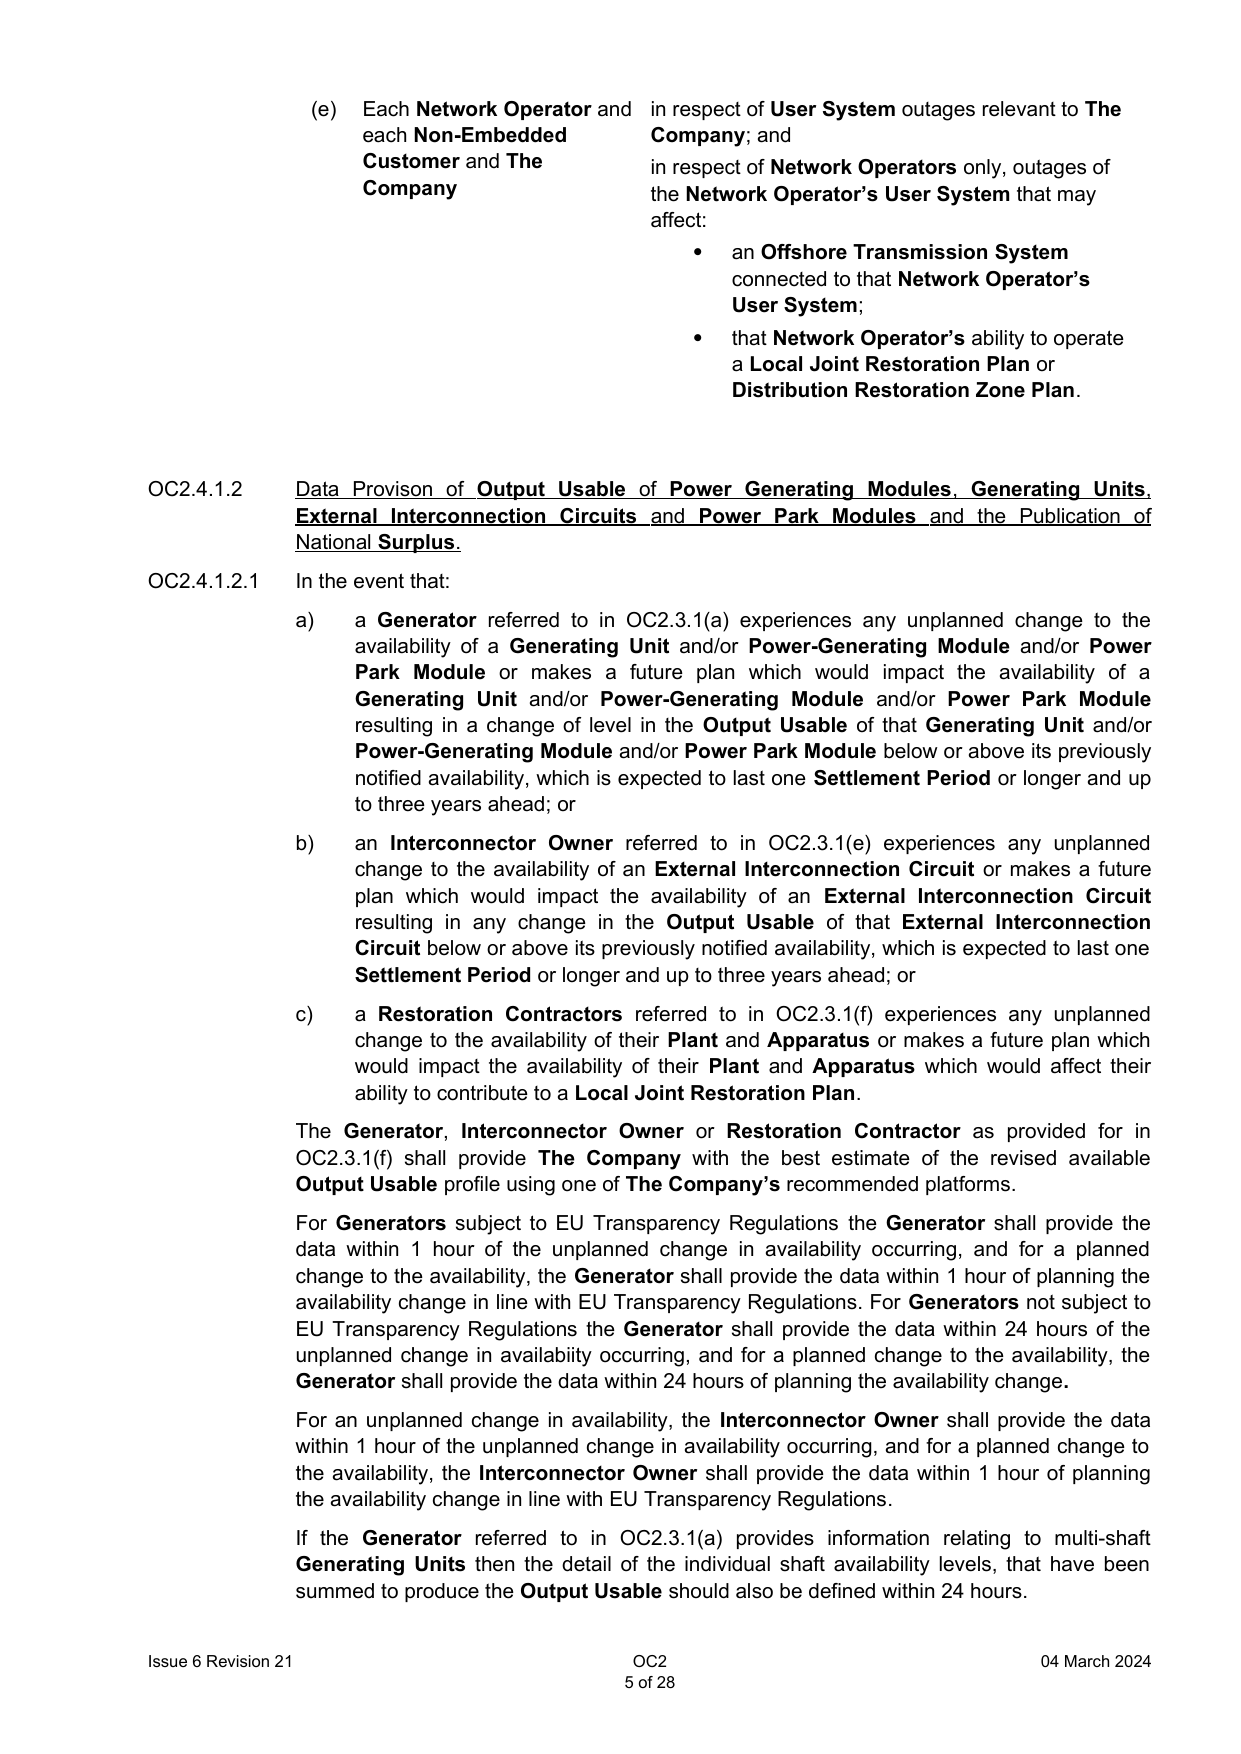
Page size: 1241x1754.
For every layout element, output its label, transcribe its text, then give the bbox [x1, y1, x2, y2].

list an Interconnector Owner referred to in OC2.3.1(e) experiences any unplanned change to the availability of an External Interconnection Circuit or makes a future plan which would impact the availability of an External Interconnection Circuit resulting in any change in the Output Usable of that External Interconnection Circuit below or above its previously notified availability, which is expected to last one Settlement Period or longer and up to three years ahead; or [295, 831, 1152, 987]
text If the Generator referred to in OC2.3.1(a) provides information relating to multi-shaft Generating Units then the detail of the individual shaft availability levels, that have been summed to produce the Output Usable should also be defined within 24 hours. [148, 1526, 1152, 1602]
text For an unplanned change in availability, the Interconnector Owner shall provide the data within 1 hour of the unplanned change in availability occurring, and for a planned change to the availability, the Interconnector Owner shall provide the data within 1 hour of planning the availability change in line with EU Transparency Regulations. [148, 1408, 1152, 1511]
table_cell in respect of User System outages relevant to The Company; and in respect of Network Operators only, outages of the Network Operator’s User System that may affect: an Offshore Transmission System connected to that Network Operator’s User System; that Network Operator’s ability to operate a Local Joint Restoration Plan or Distribution Restoration Zone Plan. [643, 89, 1145, 451]
list a Restoration Contractors referred to in OC2.3.1(f) experiences any unplanned change to the availability of their Plant and Apparatus or makes a future plan which would impact the availability of their Plant and Apparatus which would affect their ability to contribute to a Local Joint Restoration Plan. [295, 1001, 1152, 1104]
text OC2.4.1.2 Data Provison of Output Usable of Power Generating Modules, Generating Units, External Interconnection Circuits and Power Park Modules and the Publication of National Surplus. [148, 477, 1152, 554]
list a Generator referred to in OC2.3.1(a) experiences any unplanned change to the availability of a Generating Unit and/or Power-Generating Module and/or Power Park Module or makes a future plan which would impact the availability of a Generating Unit and/or Power-Generating Module and/or Power Park Module resulting in a change of level in the Output Usable of that Generating Unit and/or Power-Generating Module and/or Power Park Module below or above its previously notified availability, which is expected to last one Settlement Period or longer and up to three years ahead; or [295, 607, 1152, 816]
text The Generator, Interconnector Owner or Restoration Contractor as provided for in OC2.3.1(f) shall provide The Company with the best estimate of the revised available Output Usable profile using one of The Company’s recommended platforms. [148, 1119, 1152, 1196]
text For Generators subject to EU Transparency Regulations the Generator shall provide the data within 1 hour of the unplanned change in availability occurring, and for a planned change to the availability, the Generator shall provide the data within 1 hour of planning the availability change in line with EU Transparency Regulations. For Generators not subject to EU Transparency Regulations the Generator shall provide the data within 24 hours of the unplanned change in availabiity occurring, and for a planned change to the availability, the Generator shall provide the data within 24 hours of planning the availability change. [148, 1211, 1152, 1393]
table_cell (e) Each Network Operator and each Non-Embedded Customer and The Company [303, 89, 643, 451]
text OC2.4.1.2.1 In the event that: [148, 569, 1152, 593]
